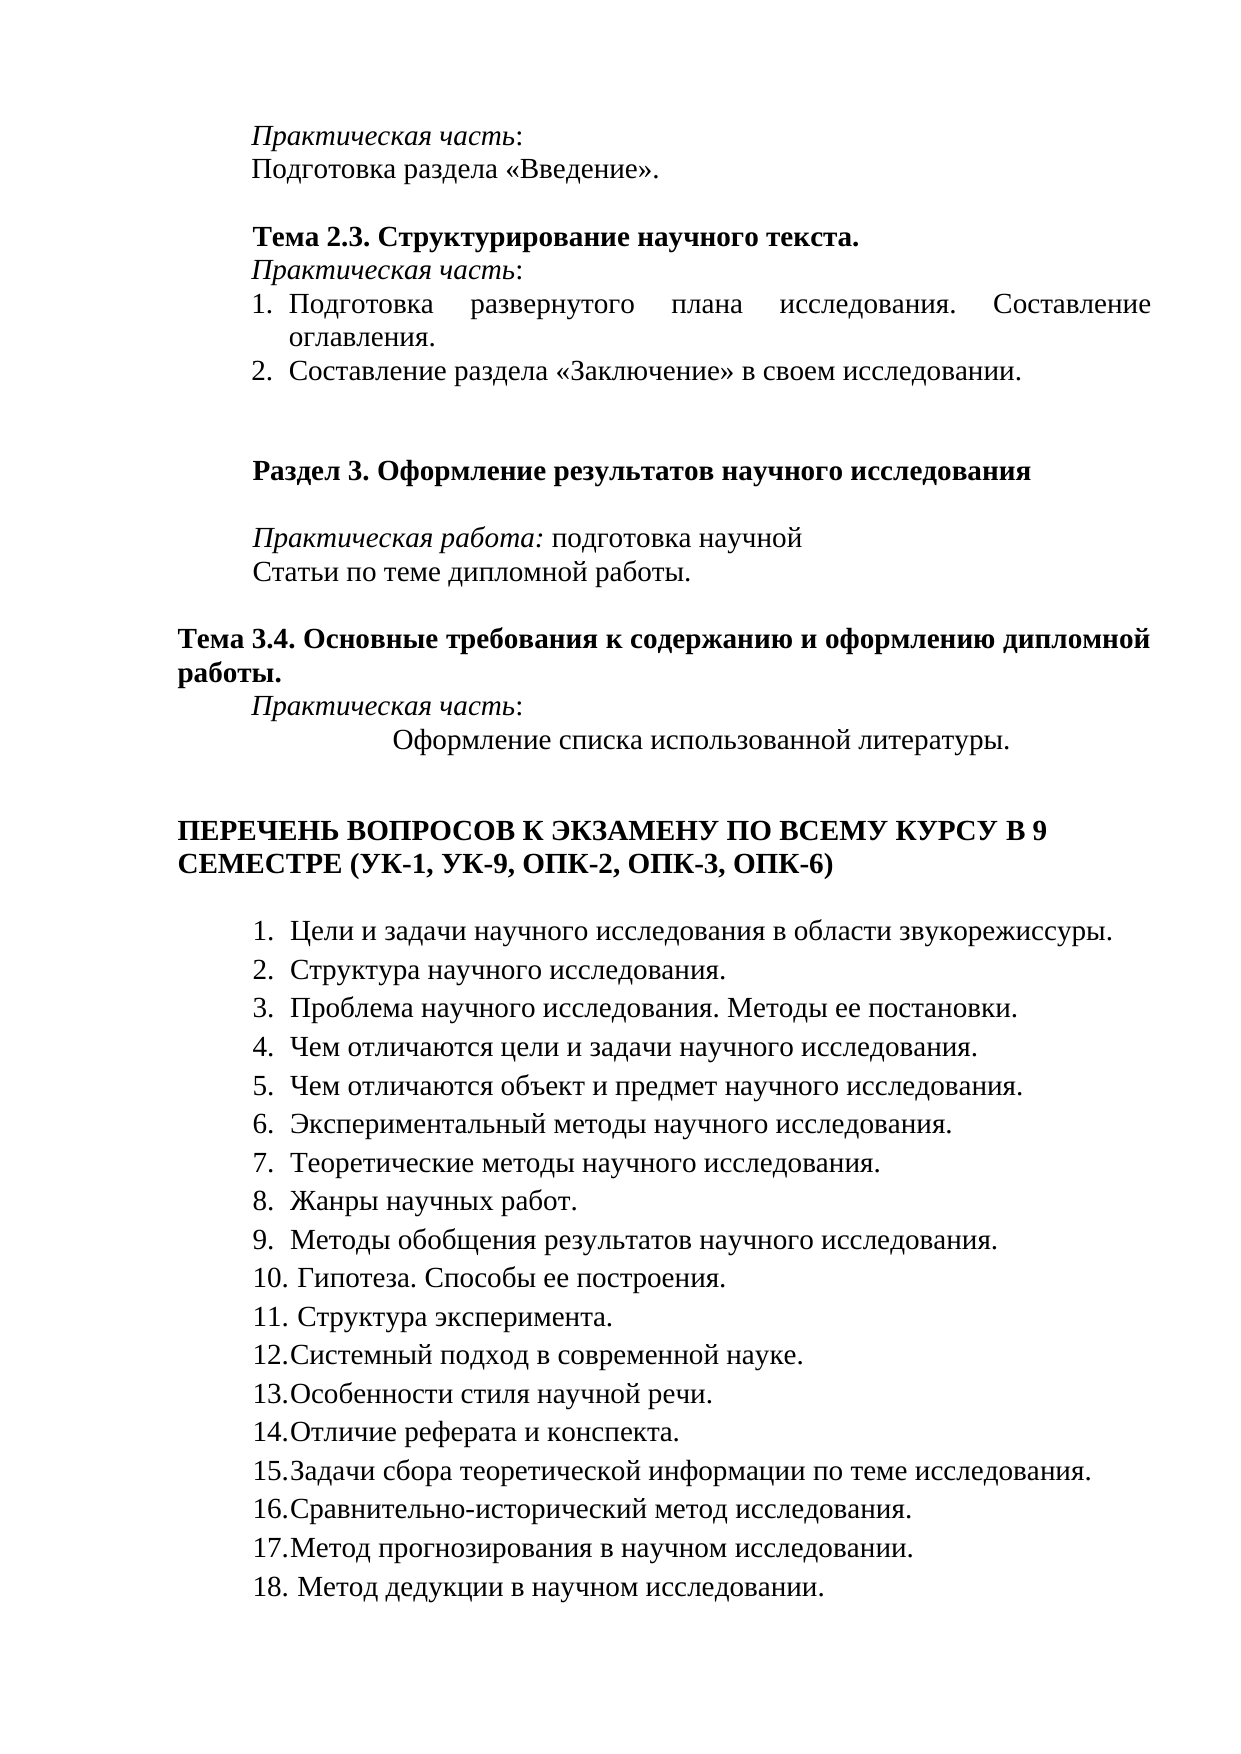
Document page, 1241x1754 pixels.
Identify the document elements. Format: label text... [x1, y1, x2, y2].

text Тема 2.3. Структурирование научного текста. [252, 219, 1152, 252]
list Жанры научных работ. [252, 1183, 1152, 1217]
list Гипотеза. Способы ее построения. [252, 1260, 1152, 1294]
text Раздел 3. Оформление результатов научного исследования [252, 453, 1152, 487]
list Экспериментальный методы научного исследования. [252, 1106, 1152, 1140]
text Практическая часть: [177, 118, 1152, 152]
list Теоретические методы научного исследования. [252, 1145, 1152, 1178]
list Чем отличаются цели и задачи научного исследования. [252, 1029, 1152, 1063]
list Составление раздела «Заключение» в своем исследовании. [251, 353, 1152, 386]
list Проблема научного исследования. Методы ее постановки. [252, 991, 1152, 1024]
list Системный подход в современной науке. [252, 1337, 1152, 1371]
list Подготовка развернутого плана исследования. Составление оглавления. [251, 286, 1152, 353]
list Метод дедукции в научном исследовании. [252, 1569, 1152, 1602]
list Задачи сбора теоретической информации по теме исследования. [252, 1453, 1152, 1487]
list Цели и задачи научного исследования в области звукорежиссуры. [252, 913, 1152, 947]
text Практическая часть: [177, 688, 1152, 722]
list Чем отличаются объект и предмет научного исследования. [252, 1068, 1152, 1101]
text Оформление списка использованной литературы. [177, 722, 1152, 755]
list Отличие реферата и конспекта. [252, 1414, 1152, 1448]
list Структура научного исследования. [252, 952, 1152, 986]
text Практическая часть: [177, 252, 1152, 286]
text Практическая работа: подготовка научной [252, 521, 1152, 554]
list Структура эксперимента. [252, 1299, 1152, 1332]
list Метод прогнозирования в научном исследовании. [252, 1530, 1152, 1564]
list Методы обобщения результатов научного исследования. [252, 1222, 1152, 1255]
text Тема 3.4. Основные требования к содержанию и оформлению дипломной работы. [177, 621, 1152, 688]
text Подготовка раздела «Введение». [177, 152, 1152, 185]
list Особенности стиля научной речи. [252, 1376, 1152, 1409]
list Сравнительно-исторический метод исследования. [252, 1492, 1152, 1525]
text ПЕРЕЧЕНЬ ВОПРОСОВ К ЭКЗАМЕНУ ПО ВСЕМУ КУРСУ В 9 СЕМЕСТРЕ (УК-1, УК-9, ОПК-2, ОПК-3, ОПК-6) [177, 813, 1152, 880]
text Статьи по теме дипломной работы. [252, 554, 1152, 588]
